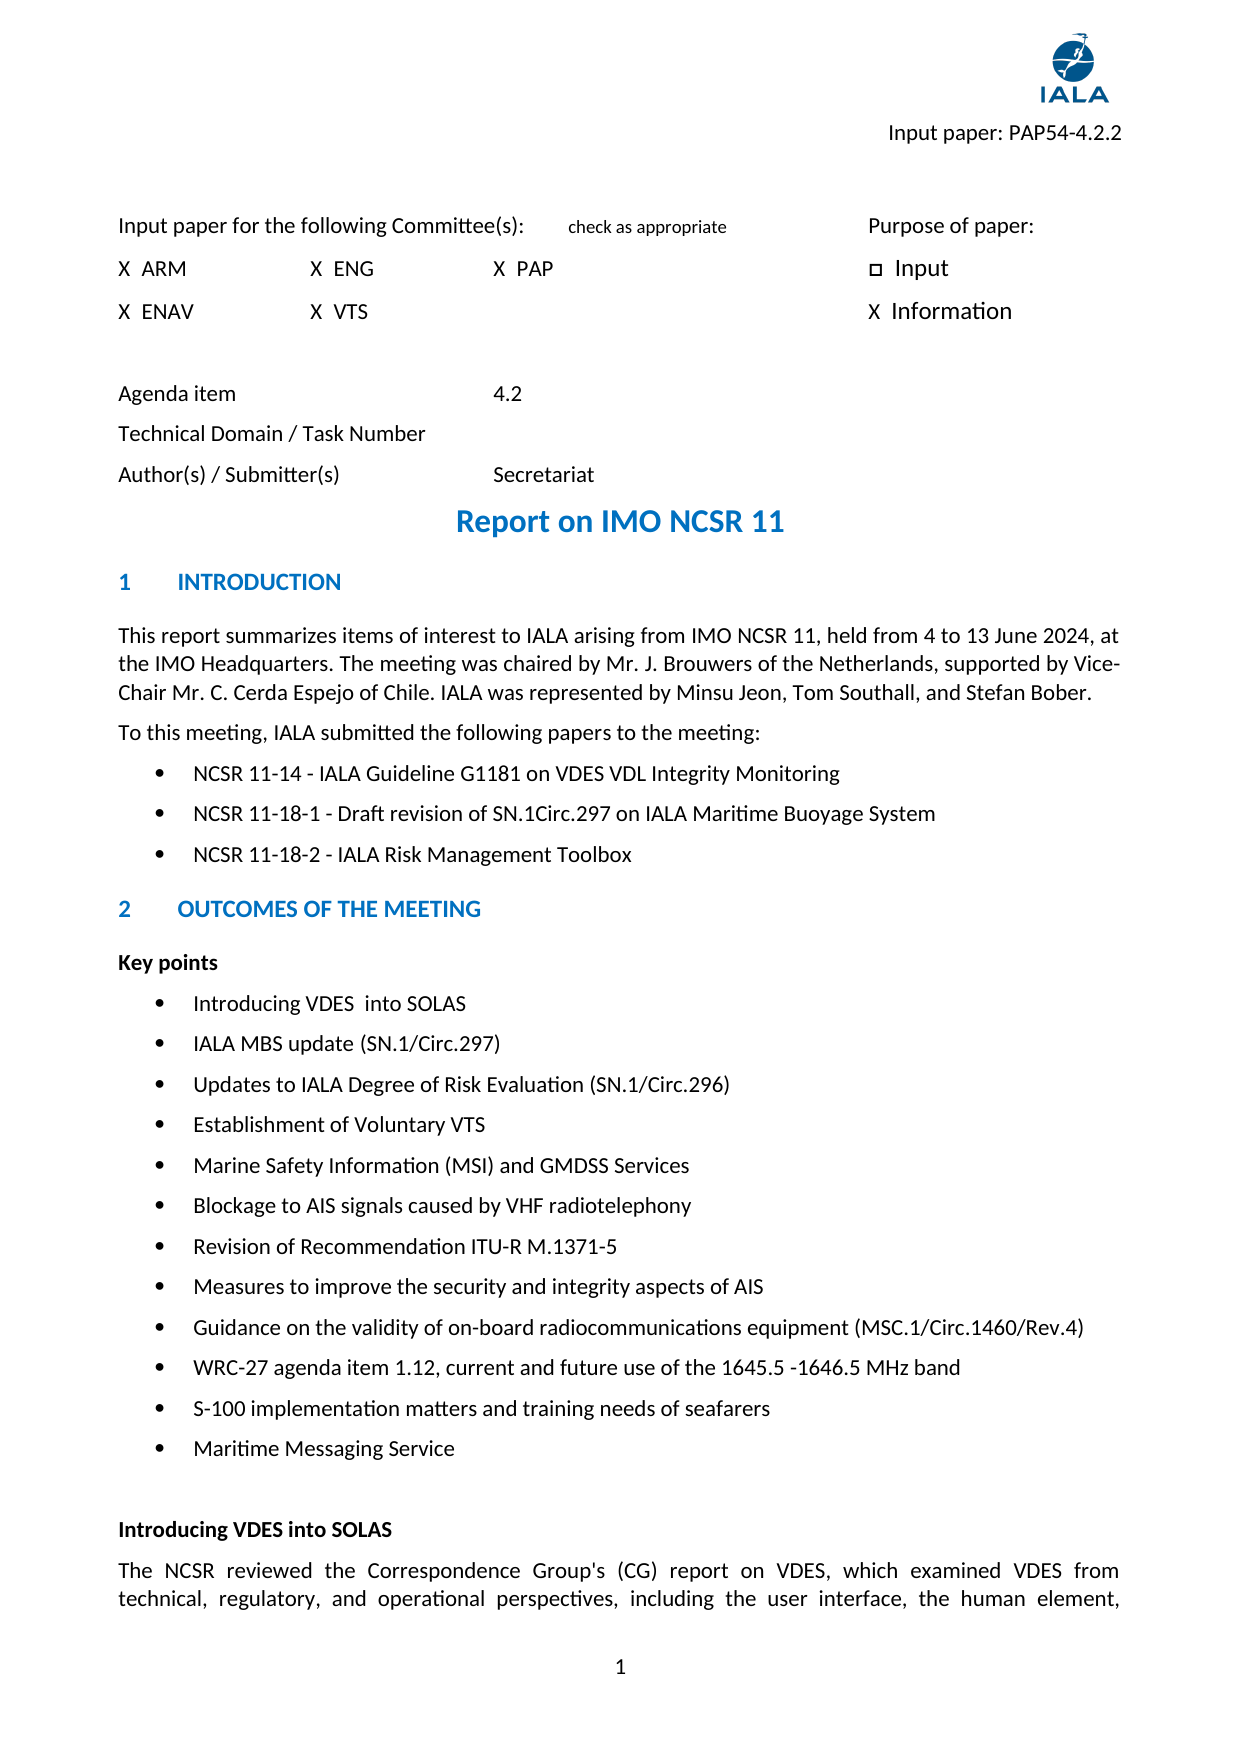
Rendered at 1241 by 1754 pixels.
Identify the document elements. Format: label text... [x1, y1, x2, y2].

list NCSR 11-14 - IALA Guideline G1181 on VDES VDL Integrity Monitoring [156, 759, 1122, 787]
list WRC-27 agenda item 1.12, current and future use of the 1645.5 -1646.5 MHz band [156, 1353, 1122, 1381]
text Input paper: PAP54-4.2.2 [118, 118, 1122, 146]
title Report on IMO NCSR 11 [118, 500, 1122, 541]
list Maritime Messaging Service [156, 1434, 1122, 1462]
text To this meeting, IALA submitted the following papers to the meeting: [118, 718, 1122, 746]
text Introducing VDES into SOLAS [118, 1516, 1122, 1543]
text Author(s) / Submitter(s) Secretariat [118, 460, 1122, 488]
text Technical Domain / Task Number [118, 419, 1122, 447]
list NCSR 11-18-2 - IALA Risk Management Toolbox [156, 840, 1122, 868]
list Guidance on the validity of on-board radiocommunications equipment (MSC.1/Circ.1460/Rev.4) [156, 1313, 1122, 1341]
subtitle Introduction [118, 566, 1122, 597]
list IALA MBS update (SN.1/Circ.297) [156, 1029, 1122, 1057]
subtitle Outcomes of the meeting [118, 893, 1122, 923]
text This report summarizes items of interest to IALA arising from IMO NCSR 11, held from 4 to 13 June 2024, at the IMO Headquarters. The meeting was chaired by Mr. J. Brouwers of the Netherlands, supported by Vice-Chair Mr. C. Cerda Espejo of Chile. IALA was represented by Minsu Jeon, Tom Southall, and Stefan Bober. [118, 622, 1122, 706]
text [118, 1556, 1122, 1612]
list Measures to improve the security and integrity aspects of AIS [156, 1272, 1122, 1300]
text X ENAV X VTS X Information [118, 295, 1122, 326]
text X ARM X ENG X PAP □ Input [118, 252, 1122, 283]
list Introducing VDES into SOLAS [156, 989, 1122, 1017]
list S-100 implementation matters and training needs of seafarers [156, 1394, 1122, 1422]
text Key points [118, 948, 1122, 976]
list Blockage to AIS signals caused by VHF radiotelephony [156, 1191, 1122, 1219]
list NCSR 11-18-1 - Draft revision of SN.1Circ.297 on IALA Maritime Buoyage System [156, 799, 1122, 827]
list Marine Safety Information (MSI) and GMDSS Services [156, 1151, 1122, 1179]
picture [1025, 25, 1120, 118]
text Agenda item 4.2 [118, 379, 1122, 407]
text Input paper for the following Committee(s): check as appropriate Purpose of paper: [118, 212, 1122, 240]
list Establishment of Voluntary VTS [156, 1110, 1122, 1138]
list Revision of Recommendation ITU-R M.1371-5 [156, 1232, 1122, 1260]
list Updates to IALA Degree of Risk Evaluation (SN.1/Circ.296) [156, 1070, 1122, 1098]
